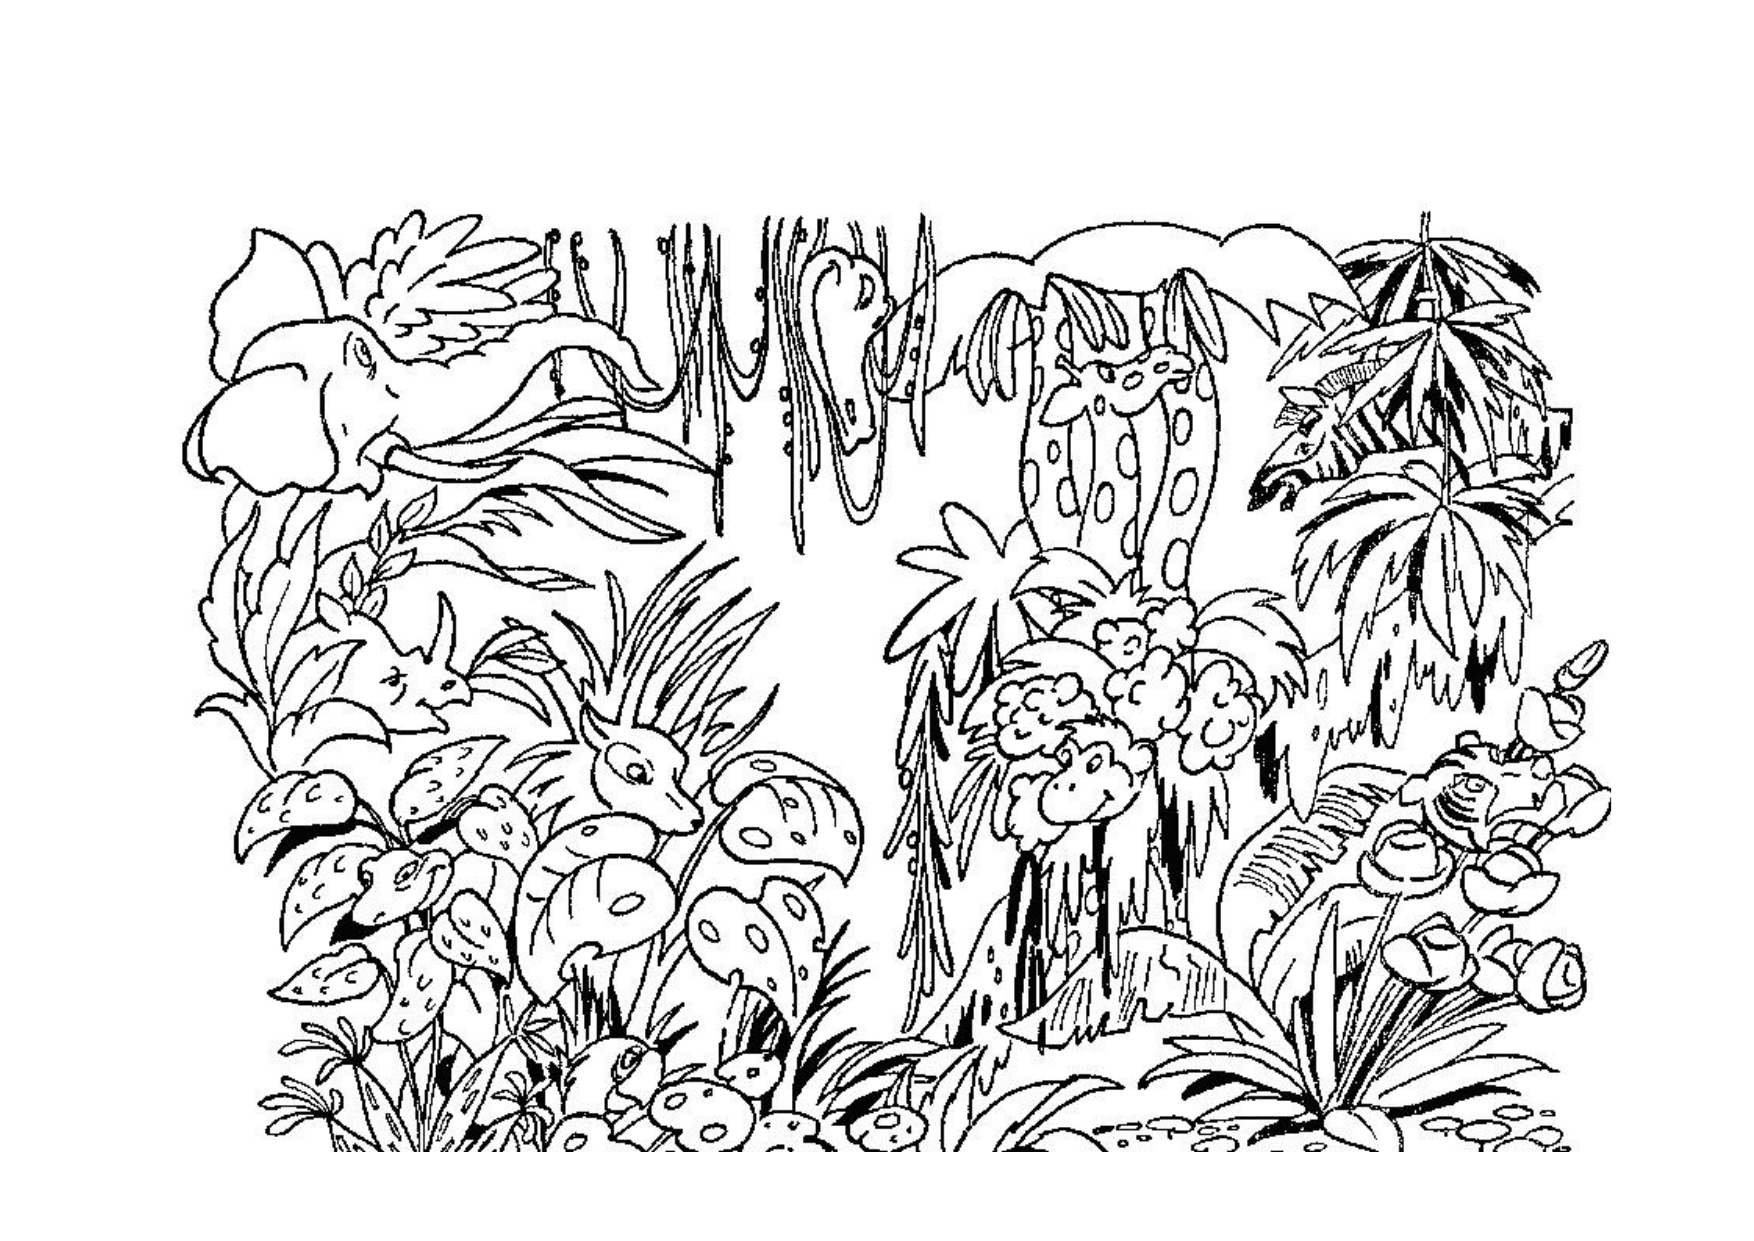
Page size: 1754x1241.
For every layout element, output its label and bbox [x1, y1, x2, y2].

picture [142, 177, 1612, 1152]
